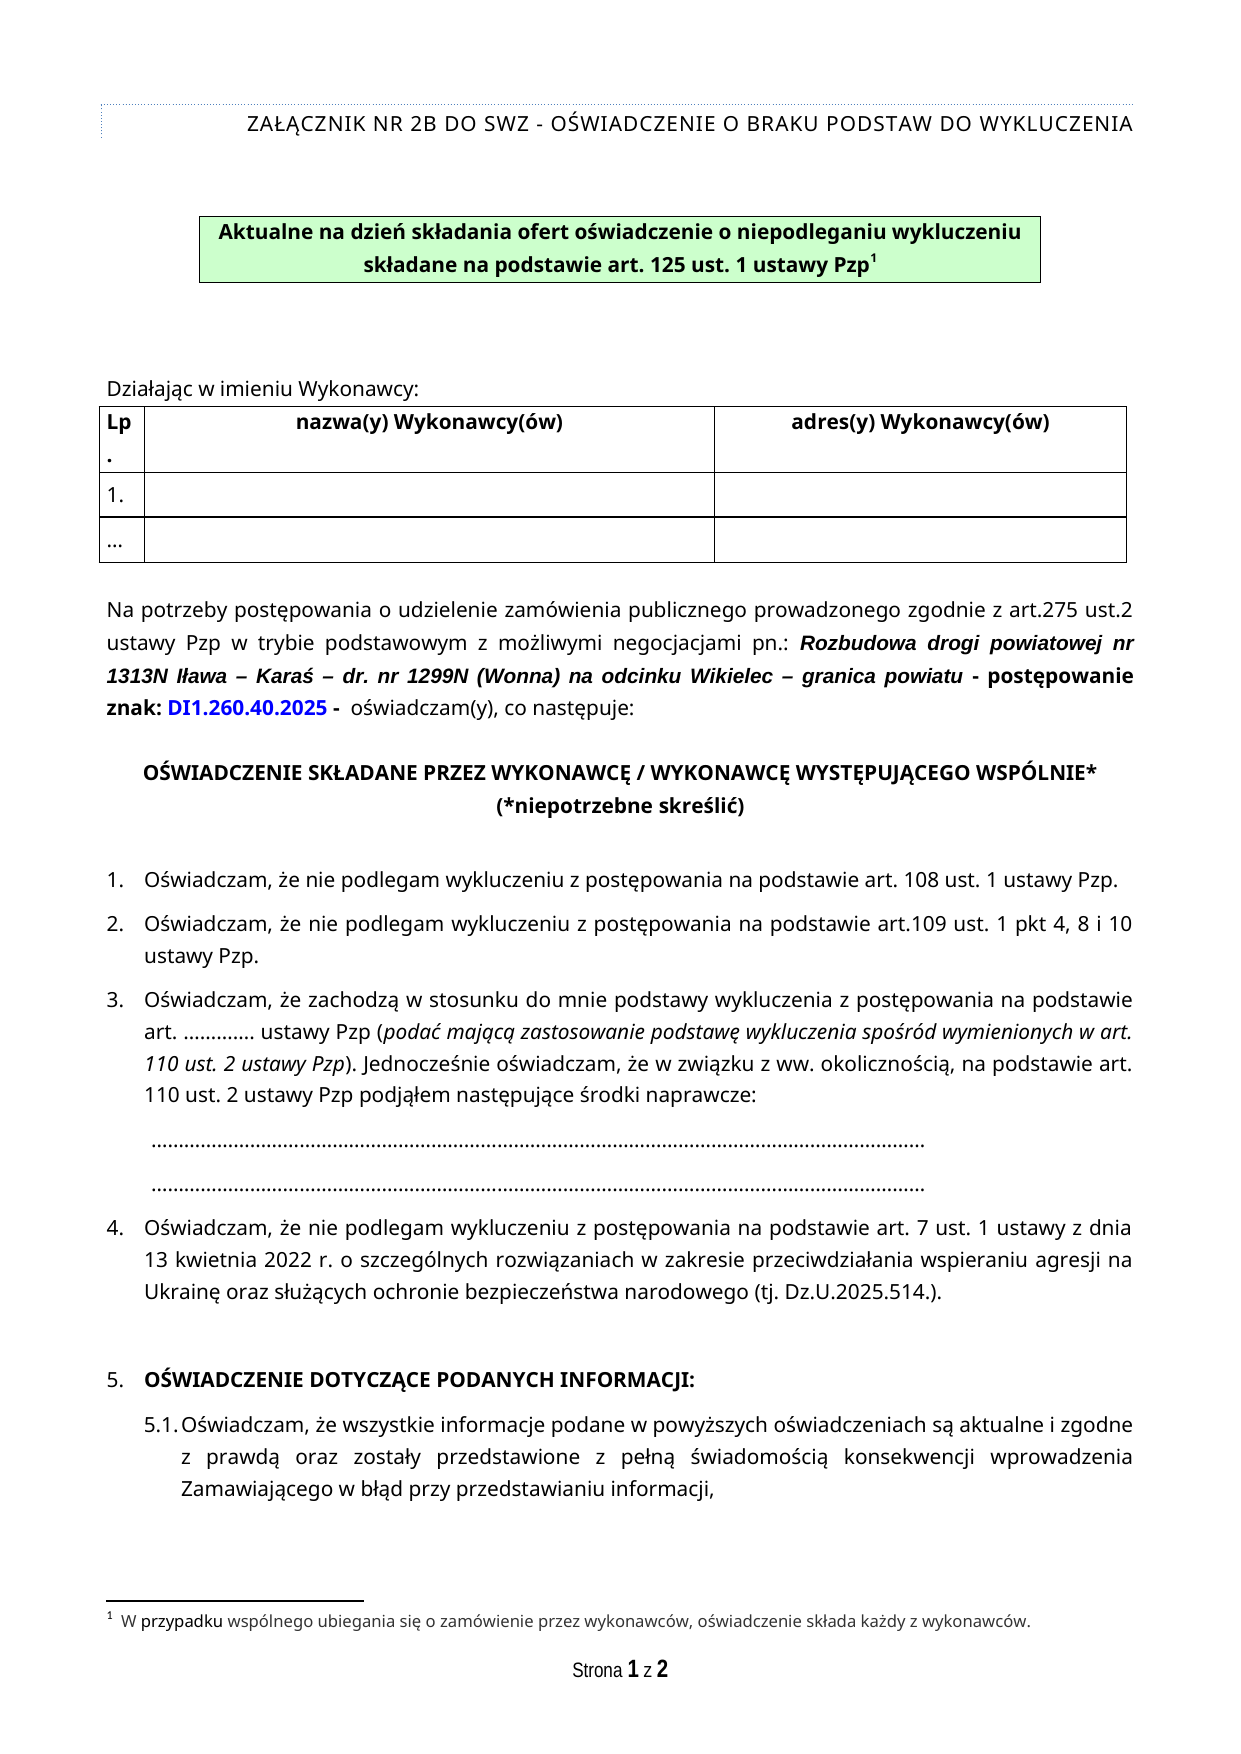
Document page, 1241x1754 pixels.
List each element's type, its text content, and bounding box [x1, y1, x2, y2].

list Oświadczam, że nie podlegam wykluczeniu z postępowania na podstawie art. 108 ust. 1 ustawy Pzp. [106, 865, 1134, 893]
text Działając w imieniu Wykonawcy: [106, 374, 1134, 402]
list Oświadczam, że nie podlegam wykluczeniu z postępowania na podstawie art.109 ust. 1 pkt 4, 8 i 10 ustawy Pzp. [106, 909, 1134, 969]
text OŚWIADCZENIE SKŁADANE PRZEZ WYKONAWCĘ / WYKONAWCĘ WYSTĘPUJĄCEGO WSPÓLNIE* [106, 758, 1134, 787]
list OŚWIADCZENIE DOTYCZĄCE PODANYCH INFORMACJI: [106, 1366, 1134, 1394]
list Oświadczam, że wszystkie informacje podane w powyższych oświadczeniach są aktualne i zgodne z prawdą oraz zostały przedstawione z pełną świadomością konsekwencji wprowadzenia Zamawiającego w błąd przy przedstawianiu informacji, [143, 1411, 1134, 1503]
table_header adres(y) Wykonawcy(ów) [715, 407, 1126, 472]
table_cell 1. [100, 473, 144, 516]
table_cell [715, 473, 1126, 516]
list …………………………………………………………………………………………………………………………… [151, 1125, 1134, 1153]
table_cell [715, 518, 1126, 562]
table_cell … [100, 518, 144, 562]
text Na potrzeby postępowania o udzielenie zamówienia publicznego prowadzonego zgodnie z art.275 ust.2 ustawy Pzp w trybie podstawowym z możliwymi negocjacjami pn.: Rozbudowa drogi powiatowej nr 1313N Iława – Karaś – dr. nr 1299N (Wonna) na odcinku Wikielec – granica powiatu - postępowanie znak: DI1.260.40.2025 - oświadczam(y), co następuje: [106, 596, 1134, 722]
table_header Aktualne na dzień składania ofert oświadczenie o niepodleganiu wykluczeniu składane na podstawie art. 125 ust. 1 ustawy Pzp [200, 217, 1040, 282]
subtitle Załącznik nr 2B do SWZ - oświadczenie o braku podstaw do wykluczenia [101, 103, 1134, 138]
list Oświadczam, że nie podlegam wykluczeniu z postępowania na podstawie art. 7 ust. 1 ustawy z dnia 13 kwietnia 2022 r. o szczególnych rozwiązaniach w zakresie przeciwdziałania wspieraniu agresji na Ukrainę oraz służących ochronie bezpieczeństwa narodowego (tj. Dz.U.2025.514.). [106, 1213, 1134, 1305]
table_cell [145, 473, 714, 516]
list …………………………………………………………………………………………………………………………… [151, 1169, 1134, 1198]
table_header Lp. [100, 407, 144, 472]
list Oświadczam, że zachodzą w stosunku do mnie podstawy wykluczenia z postępowania na podstawie art. …………. ustawy Pzp (podać mającą zastosowanie podstawę wykluczenia spośród wymienionych w art. 110 ust. 2 ustawy Pzp). Jednocześnie oświadczam, że w związku z ww. okolicznością, na podstawie art. 110 ust. 2 ustawy Pzp podjąłem następujące środki naprawcze: [106, 985, 1134, 1109]
text (*niepotrzebne skreślić) [106, 791, 1134, 849]
table_header nazwa(y) Wykonawcy(ów) [145, 407, 714, 472]
table_cell [145, 518, 714, 562]
